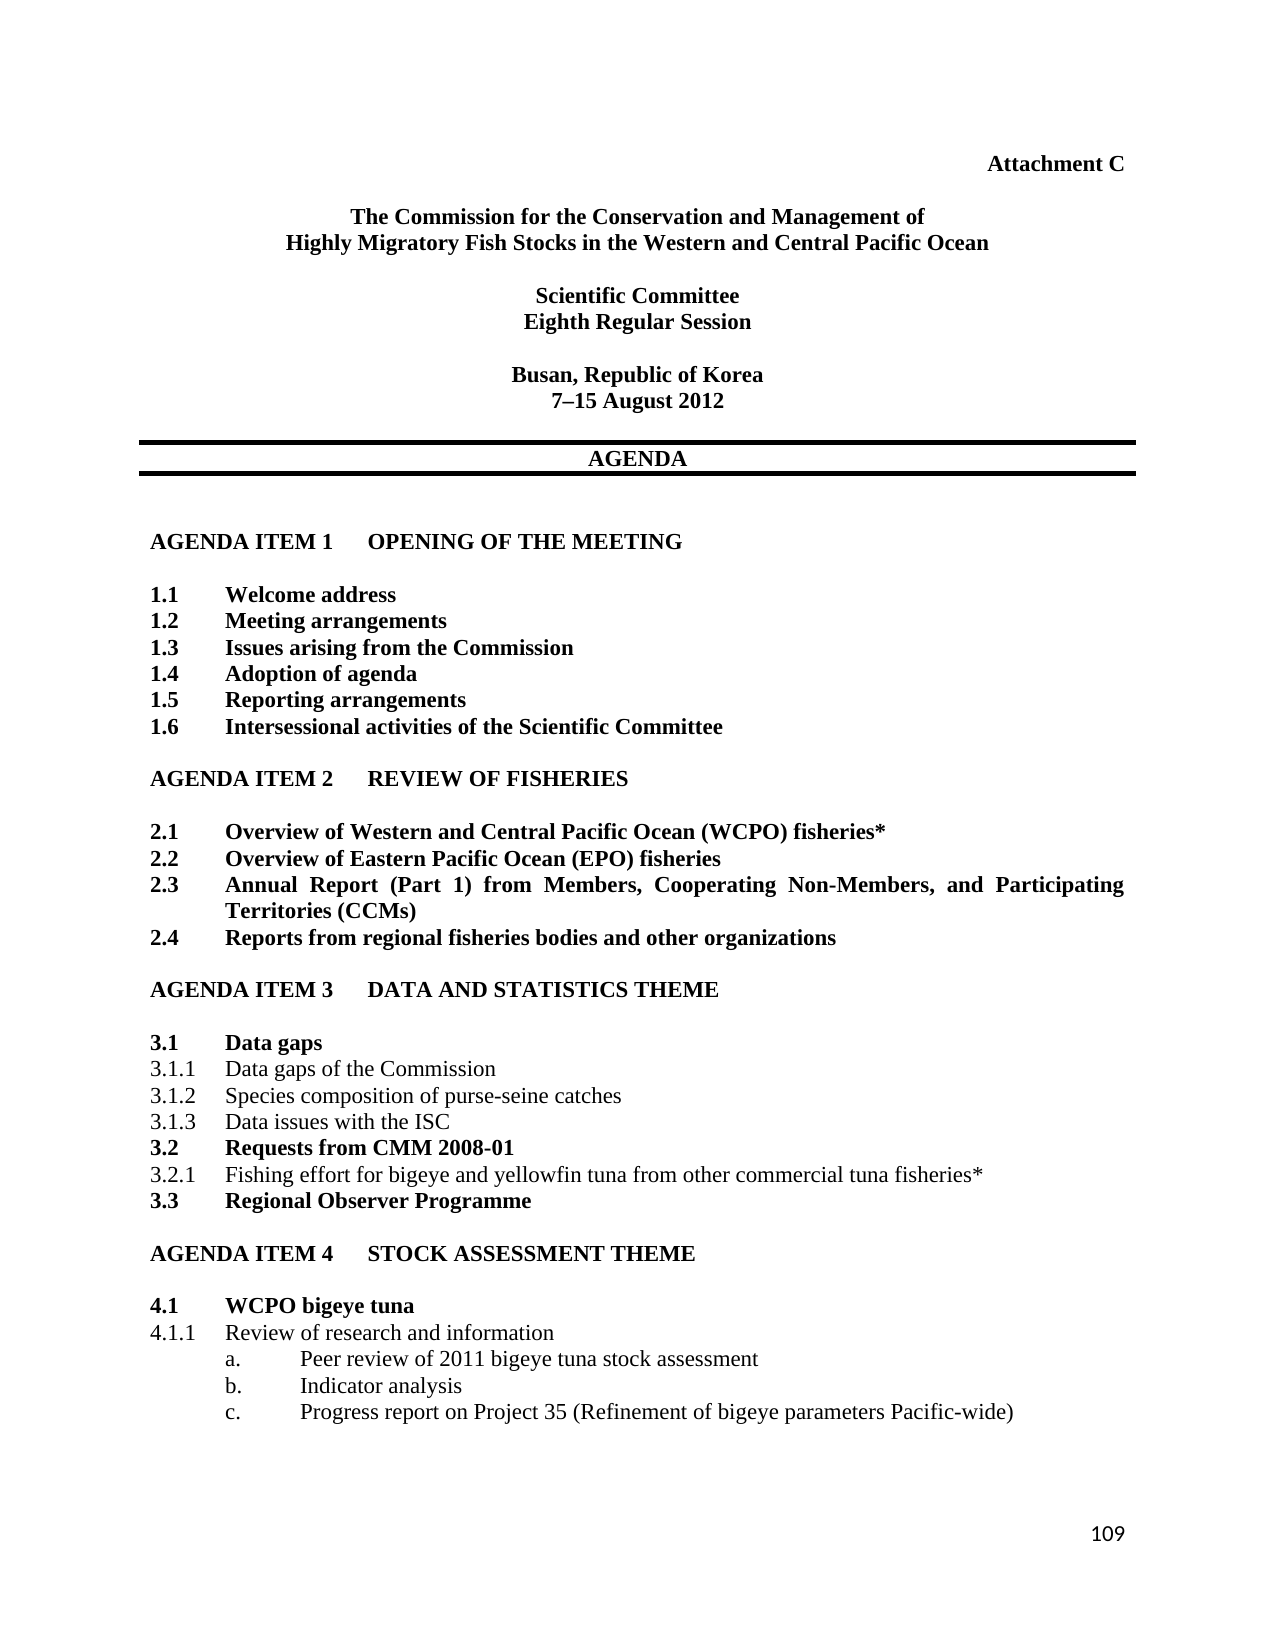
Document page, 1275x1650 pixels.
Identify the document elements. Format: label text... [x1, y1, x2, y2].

list DATA AND STATISTICS THEME [150, 976, 1125, 1003]
list Review of research and information [150, 1319, 1125, 1345]
text 7–15 August 2012 [150, 387, 1125, 413]
list Annual Report (Part 1) from Members, Cooperating Non-Members, and Participating Territories (CCMs) [150, 871, 1125, 924]
list Data issues with the ISC [150, 1108, 1125, 1134]
list Reports from regional fisheries bodies and other organizations [150, 924, 1125, 950]
list Species composition of purse-seine catches [150, 1082, 1125, 1108]
list REVIEW OF FISHERIES [150, 766, 1125, 792]
list Reporting arrangements [150, 686, 1125, 713]
list Welcome address [150, 581, 1125, 607]
list WCPO bigeye tuna [150, 1293, 1125, 1319]
text Highly Migratory Fish Stocks in the Western and Central Pacific Ocean [150, 229, 1125, 255]
list Data gaps of the Commission [150, 1055, 1125, 1082]
text The Commission for the Conservation and Management of [150, 203, 1125, 229]
list STOCK ASSESSMENT THEME [150, 1240, 1125, 1266]
list Overview of Eastern Pacific Ocean (EPO) fisheries [150, 844, 1125, 871]
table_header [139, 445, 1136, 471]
list Regional Observer Programme [150, 1187, 1125, 1213]
list Fishing effort for bigeye and yellowfin tuna from other commercial tuna fisheries* [150, 1161, 1125, 1187]
list Meeting arrangements [150, 607, 1125, 634]
text Busan, Republic of Korea [150, 361, 1125, 387]
list Requests from CMM 2008-01 [150, 1134, 1125, 1161]
list Overview of Western and Central Pacific Ocean (WCPO) fisheries* [150, 818, 1125, 844]
list Peer review of 2011 bigeye tuna stock assessment [225, 1345, 1125, 1372]
text Eighth Regular Session [150, 308, 1125, 334]
list Adoption of agenda [150, 660, 1125, 686]
text Attachment C [150, 150, 1125, 176]
text Scientific Committee [150, 282, 1125, 308]
list Intersessional activities of the Scientific Committee [150, 713, 1125, 739]
list Progress report on Project 35 (Refinement of bigeye parameters Pacific-wide) [225, 1398, 1125, 1424]
list Data gaps [150, 1029, 1125, 1055]
list Issues arising from the Commission [150, 634, 1125, 660]
list Indicator analysis [225, 1372, 1125, 1398]
list OPENING OF THE MEETING [150, 528, 1125, 555]
